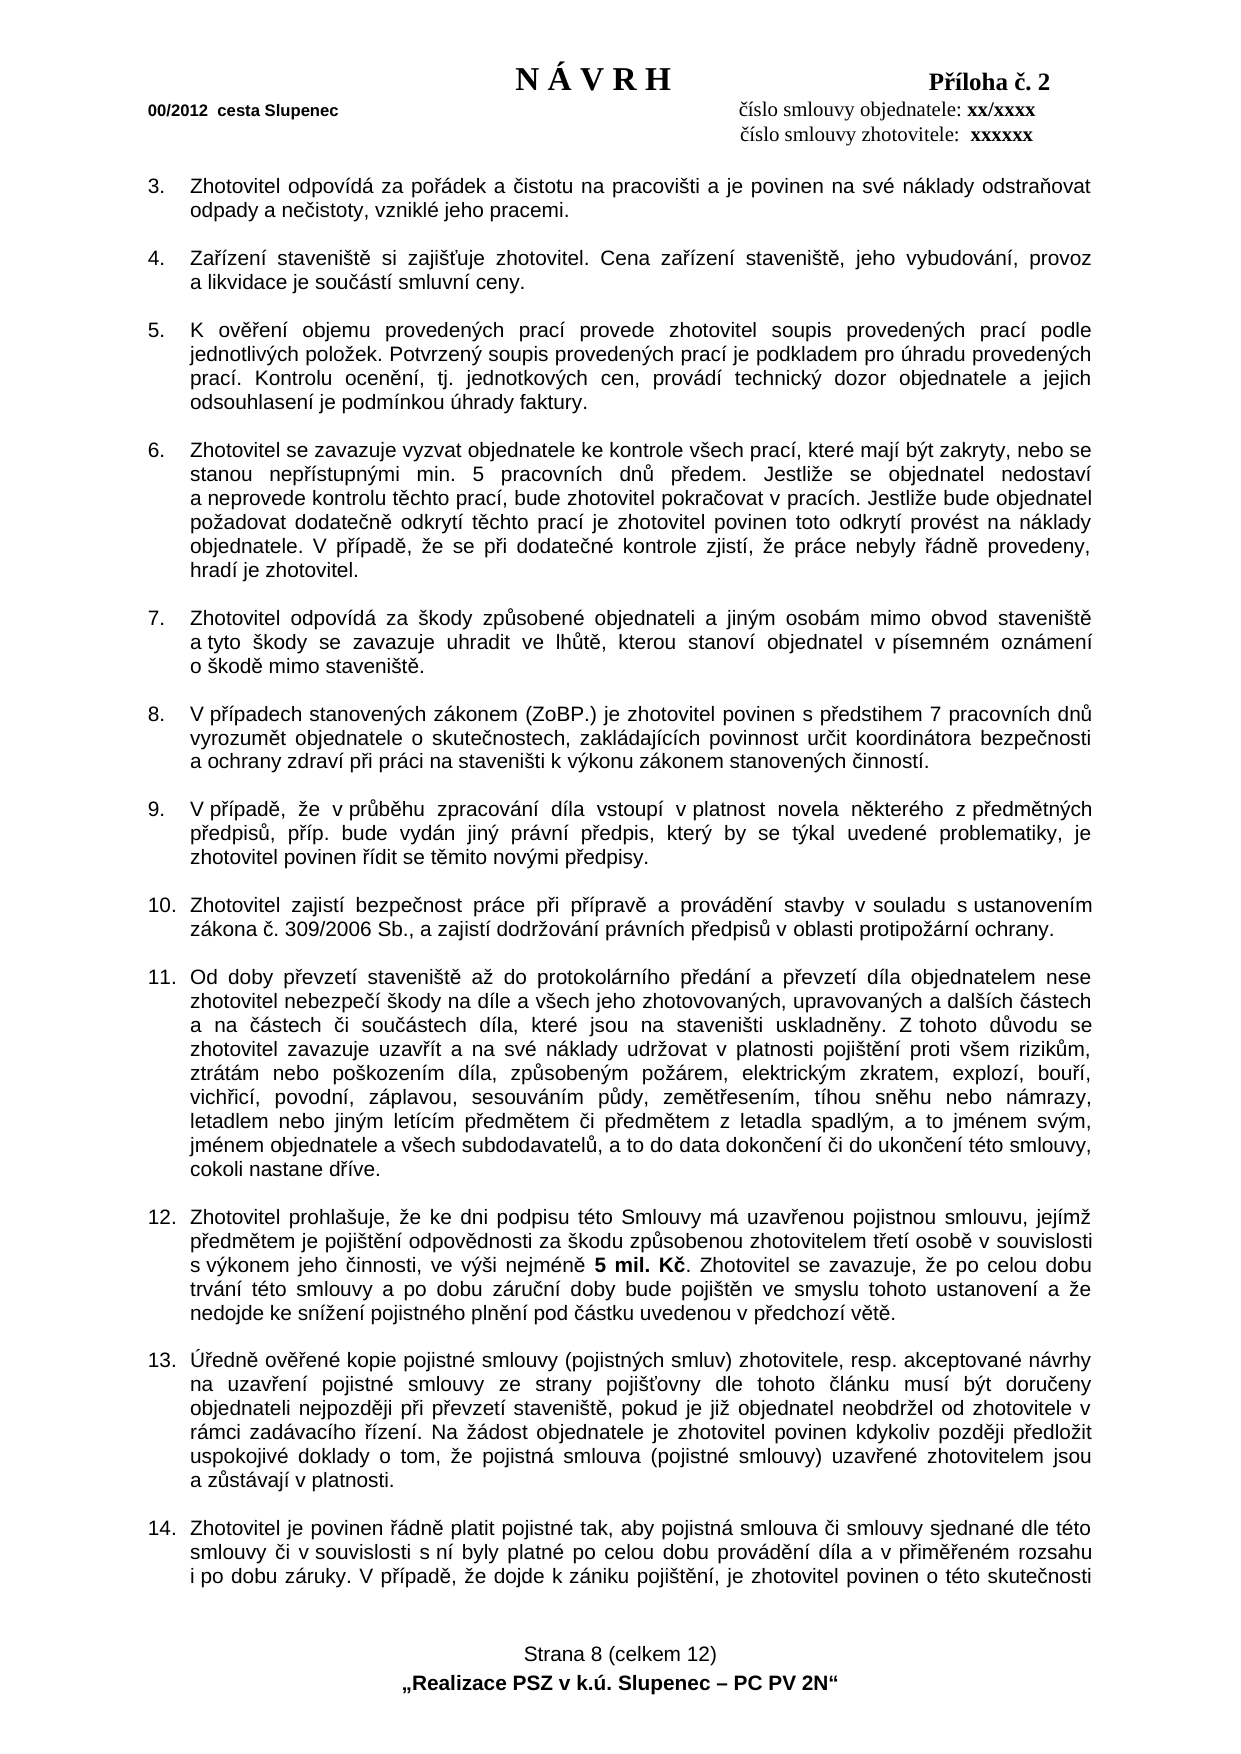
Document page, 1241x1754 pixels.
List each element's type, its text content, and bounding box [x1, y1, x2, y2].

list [148, 1516, 1092, 1588]
list V případě, že v průběhu zpracování díla vstoupí v platnost novela některého z předmětných předpisů, příp. bude vydán jiný právní předpis, který by se týkal uvedené problematiky, je zhotovitel povinen řídit se těmito novými předpisy. [148, 797, 1092, 869]
list Zhotovitel se zavazuje vyzvat objednatele ke kontrole všech prací, které mají být zakryty, nebo se stanou nepřístupnými min. 5 pracovních dnů předem. Jestliže se objednatel nedostaví a neprovede kontrolu těchto prací, bude zhotovitel pokračovat v pracích. Jestliže bude objednatel požadovat dodatečně odkrytí těchto prací je zhotovitel povinen toto odkrytí provést na náklady objednatele. V případě, že se při dodatečné kontrole zjistí, že práce nebyly řádně provedeny, hradí je zhotovitel. [148, 438, 1092, 582]
list Od doby převzetí staveniště až do protokolárního předání a převzetí díla objednatelem nese zhotovitel nebezpečí škody na díle a všech jeho zhotovovaných, upravovaných a dalších částech a na částech či součástech díla, které jsou na staveništi uskladněny. Z tohoto důvodu se zhotovitel zavazuje uzavřít a na své náklady udržovat v platnosti pojištění proti všem rizikům, ztrátám nebo poškozením díla, způsobeným požárem, elektrickým zkratem, explozí, bouří, vichřicí, povodní, záplavou, sesouváním půdy, zemětřesením, tíhou sněhu nebo námrazy, letadlem nebo jiným letícím předmětem či předmětem z letadla spadlým, a to jménem svým, jménem objednatele a všech subdodavatelů, a to do data dokončení či do ukončení této smlouvy, cokoli nastane dříve. [148, 965, 1092, 1181]
list Zhotovitel odpovídá za pořádek a čistotu na pracovišti a je povinen na své náklady odstraňovat odpady a nečistoty, vzniklé jeho pracemi. [148, 174, 1092, 222]
list Zařízení staveniště si zajišťuje zhotovitel. Cena zařízení staveniště, jeho vybudování, provoz a likvidace je součástí smluvní ceny. [148, 246, 1092, 294]
list V případech stanovených zákonem (ZoBP.) je zhotovitel povinen s předstihem 7 pracovních dnů vyrozumět objednatele o skutečnostech, zakládajících povinnost určit koordinátora bezpečnosti a ochrany zdraví při práci na staveništi k výkonu zákonem stanovených činností. [148, 701, 1092, 773]
list Zhotovitel prohlašuje, že ke dni podpisu této Smlouvy má uzavřenou pojistnou smlouvu, jejímž předmětem je pojištění odpovědnosti za škodu způsobenou zhotovitelem třetí osobě v souvislosti s výkonem jeho činnosti, ve výši nejméně 5 mil. Kč. Zhotovitel se zavazuje, že po celou dobu trvání této smlouvy a po dobu záruční doby bude pojištěn ve smyslu tohoto ustanovení a že nedojde ke snížení pojistného plnění pod částku uvedenou v předchozí větě. [148, 1204, 1092, 1324]
list Zhotovitel zajistí bezpečnost práce při přípravě a provádění stavby v souladu s ustanovením zákona č. 309/2006 Sb., a zajistí dodržování právních předpisů v oblasti protipožární ochrany. [148, 893, 1092, 941]
list Zhotovitel odpovídá za škody způsobené objednateli a jiným osobám mimo obvod staveniště a tyto škody se zavazuje uhradit ve lhůtě, kterou stanoví objednatel v písemném oznámení o škodě mimo staveniště. [148, 606, 1092, 677]
list Úředně ověřené kopie pojistné smlouvy (pojistných smluv) zhotovitele, resp. akceptované návrhy na uzavření pojistné smlouvy ze strany pojišťovny dle tohoto článku musí být doručeny objednateli nejpozději při převzetí staveniště, pokud je již objednatel neobdržel od zhotovitele v rámci zadávacího řízení. Na žádost objednatele je zhotovitel povinen kdykoliv později předložit uspokojivé doklady o tom, že pojistná smlouva (pojistné smlouvy) uzavřené zhotovitelem jsou a zůstávají v platnosti. [148, 1348, 1092, 1492]
list K ověření objemu provedených prací provede zhotovitel soupis provedených prací podle jednotlivých položek. Potvrzený soupis provedených prací je podkladem pro úhradu provedených prací. Kontrolu ocenění, tj. jednotkových cen, provádí technický dozor objednatele a jejich odsouhlasení je podmínkou úhrady faktury. [148, 318, 1092, 414]
